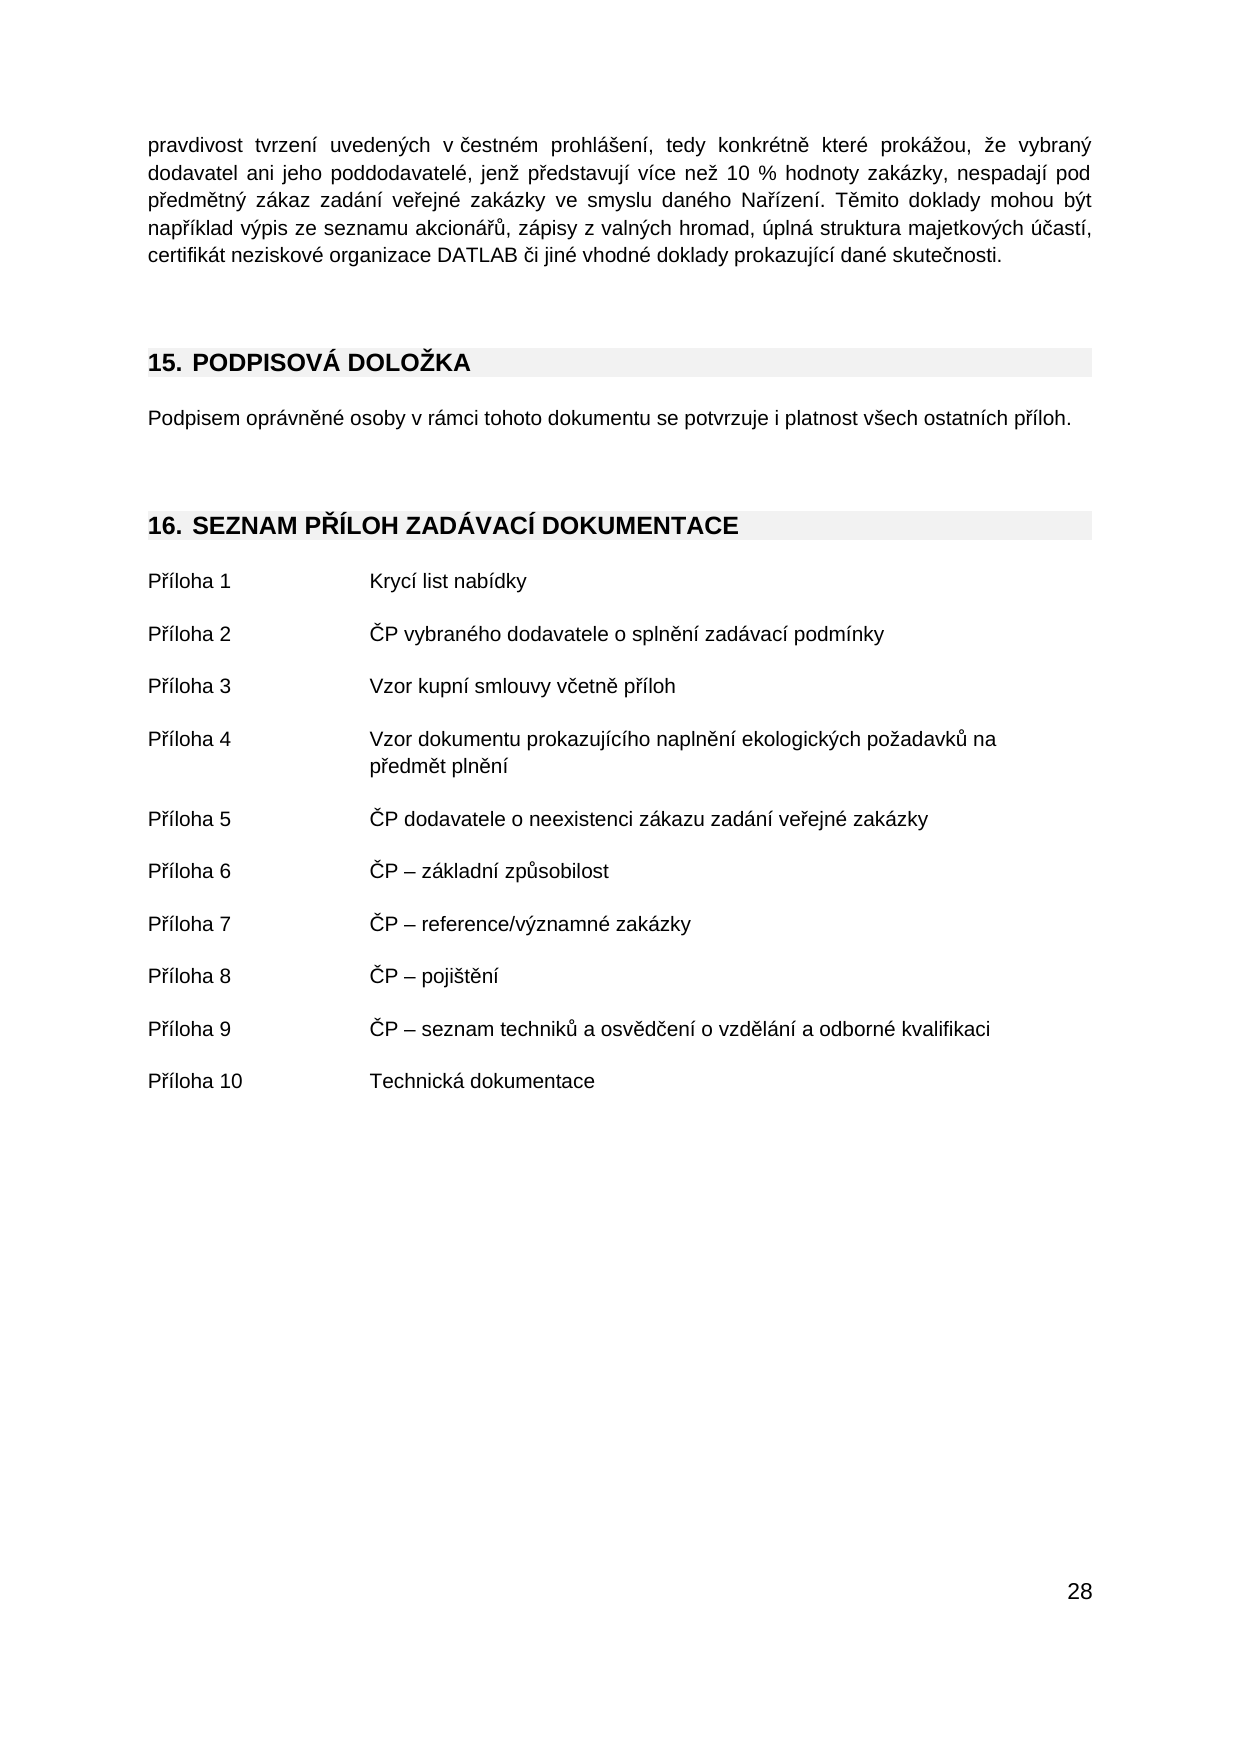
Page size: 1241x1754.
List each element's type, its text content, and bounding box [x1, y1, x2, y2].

text Příloha 4 Vzor dokumentu prokazujícího naplnění ekologických požadavků na předmět plnění [148, 726, 1092, 778]
text Podpisem oprávněné osoby v rámci tohoto dokumentu se potvrzuje i platnost všech ostatních příloh. [148, 406, 1092, 430]
text Příloha 2 ČP vybraného dodavatele o splnění zadávací podmínky [148, 621, 1092, 645]
text Příloha 6 ČP – základní způsobilost [148, 859, 1092, 883]
subtitle PODPISOVÁ DOLOŽKA [148, 348, 1092, 377]
text Příloha 10 Technická dokumentace [148, 1069, 1092, 1093]
text Příloha 1 Krycí list nabídky [148, 569, 1092, 593]
text Příloha 3 Vzor kupní smlouvy včetně příloh [148, 674, 1092, 698]
text Příloha 8 ČP – pojištění [148, 964, 1092, 988]
text Příloha 7 ČP – reference/významné zakázky [148, 911, 1092, 935]
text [148, 133, 1092, 267]
text Příloha 5 ČP dodavatele o neexistenci zákazu zadání veřejné zakázky [148, 806, 1092, 830]
text Příloha 9 ČP – seznam techniků a osvědčení o vzdělání a odborné kvalifikaci [148, 1016, 1092, 1040]
subtitle SEZNAM příloh ZADÁVACÍ DOKUMENTACE [148, 511, 1092, 540]
